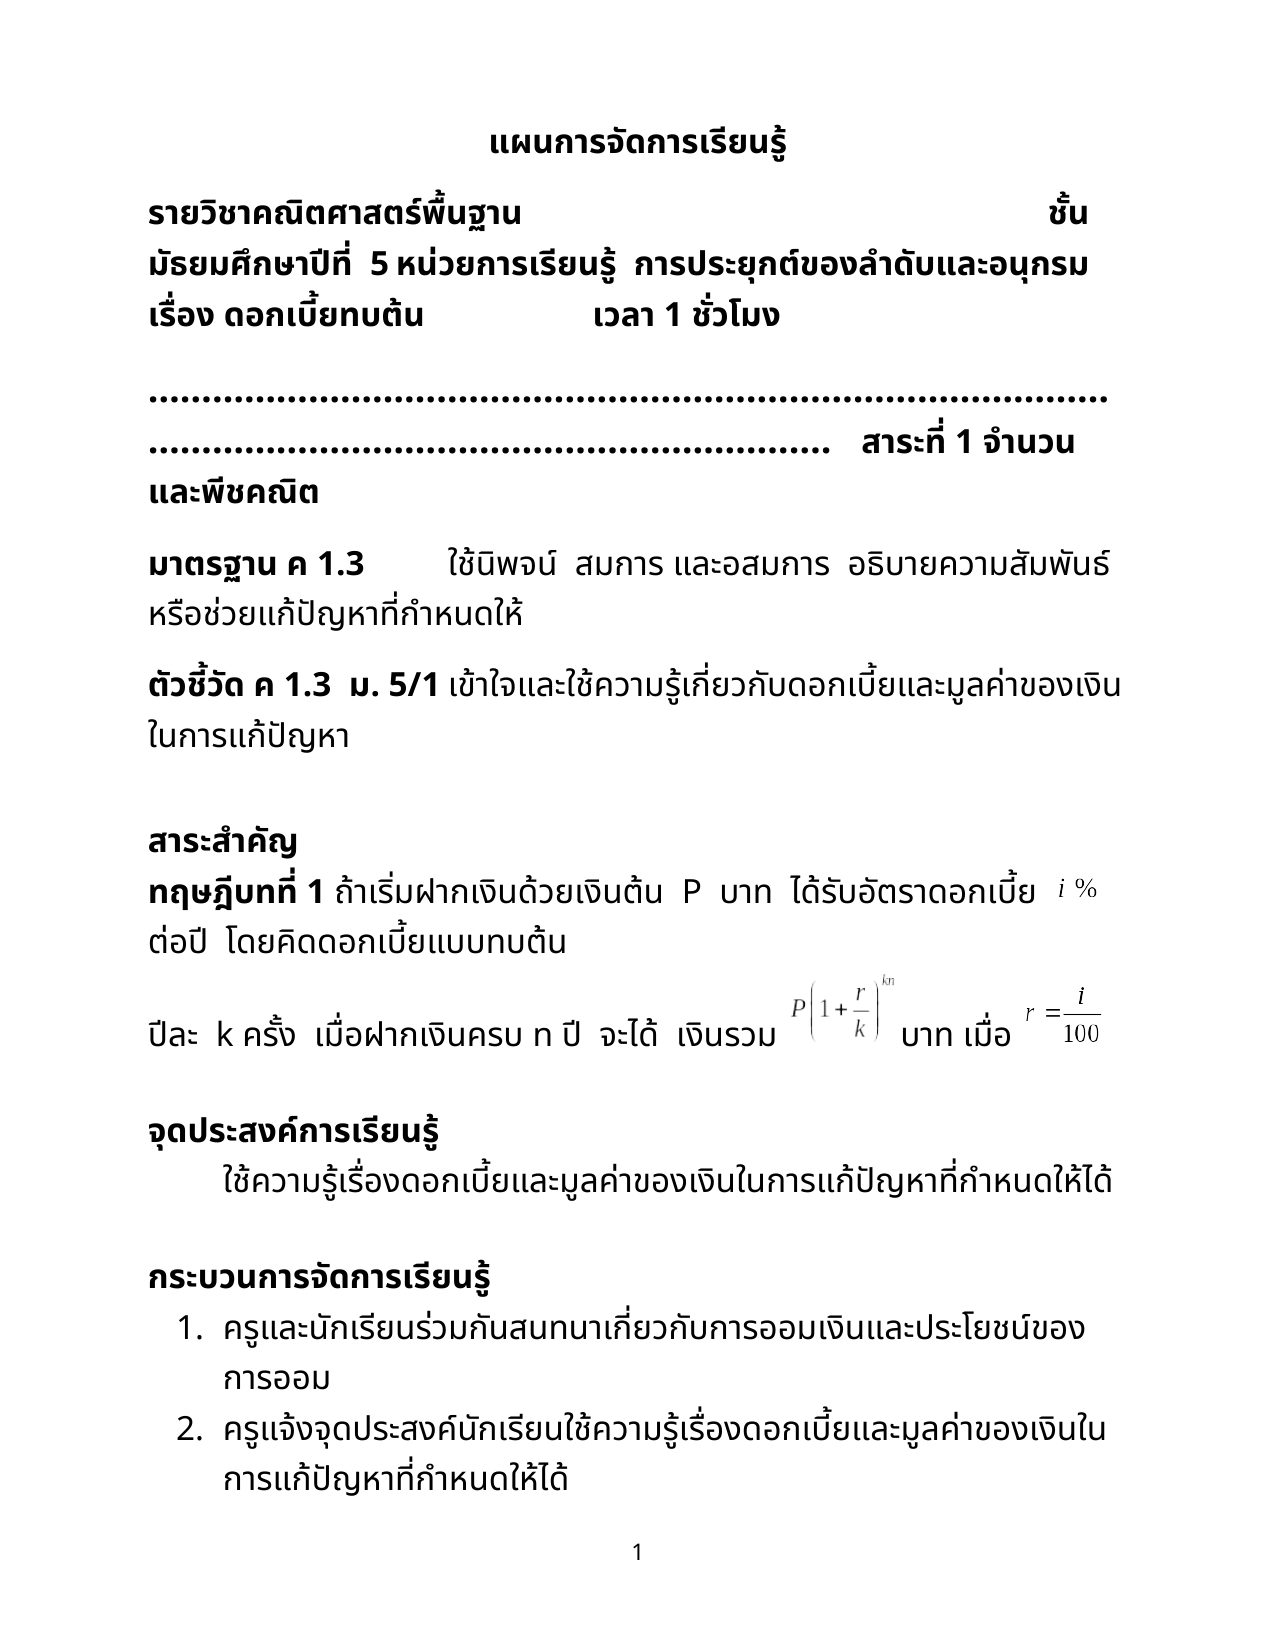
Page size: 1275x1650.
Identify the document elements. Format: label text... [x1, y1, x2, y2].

text ปีละ k ครั้ง เมื่อฝากเงินครบ n ปี จะได้ เงินรวม บาท เมื่อ [148, 968, 1127, 1062]
text ตัวชี้วัด ค 1.3 ม. 5/1 เข้าใจและใช้ความรู้เกี่ยวกับดอกเบี้ยและมูลค่าของเงินในการแก้ปัญหา [148, 661, 1127, 762]
text จุดประสงค์การเรียนรู้ [148, 1107, 1127, 1157]
text รายวิชาคณิตศาสตร์พื้นฐาน ชั้นมัธยมศึกษาปีที่ 5หน่วยการเรียนรู้ การประยุกต์ของลำดับและอนุกรม เรื่อง ดอกเบี้ยทบต้น เวลา 1 ชั่วโมง [148, 189, 1127, 341]
list ครูแจ้งจุดประสงค์นักเรียนใช้ความรู้เรื่องดอกเบี้ยและมูลค่าของเงินในการแก้ปัญหาที่กำหนดให้ได้ [176, 1405, 1127, 1506]
text กระบวนการจัดการเรียนรู้ [148, 1253, 1127, 1304]
text แผนการจัดการเรียนรู้ [148, 118, 1127, 168]
list ครูและนักเรียนร่วมกันสนทนาเกี่ยวกับการออมเงินและประโยชน์ของการออม [176, 1304, 1127, 1405]
text มาตรฐาน ค 1.3 ใช้นิพจน์ สมการ และอสมการ อธิบายความสัมพันธ์หรือช่วยแก้ปัญหาที่กำหนดให้ [148, 539, 1127, 640]
text ทฤษฎีบทที่ 1 ถ้าเริ่มฝากเงินด้วยเงินต้น P บาท ได้รับอัตราดอกเบี้ย ต่อปี โดยคิดดอกเบี้ยแบบทบต้น [148, 867, 1127, 968]
text ………………………………………………………………………………………………………………………………………. สาระที่ 1 จำนวนและพีชคณิต [148, 362, 1127, 518]
text ใช้ความรู้เรื่องดอกเบี้ยและมูลค่าของเงินในการแก้ปัญหาที่กำหนดให้ได้ [148, 1157, 1127, 1208]
text สาระสำคัญ [148, 817, 1127, 867]
